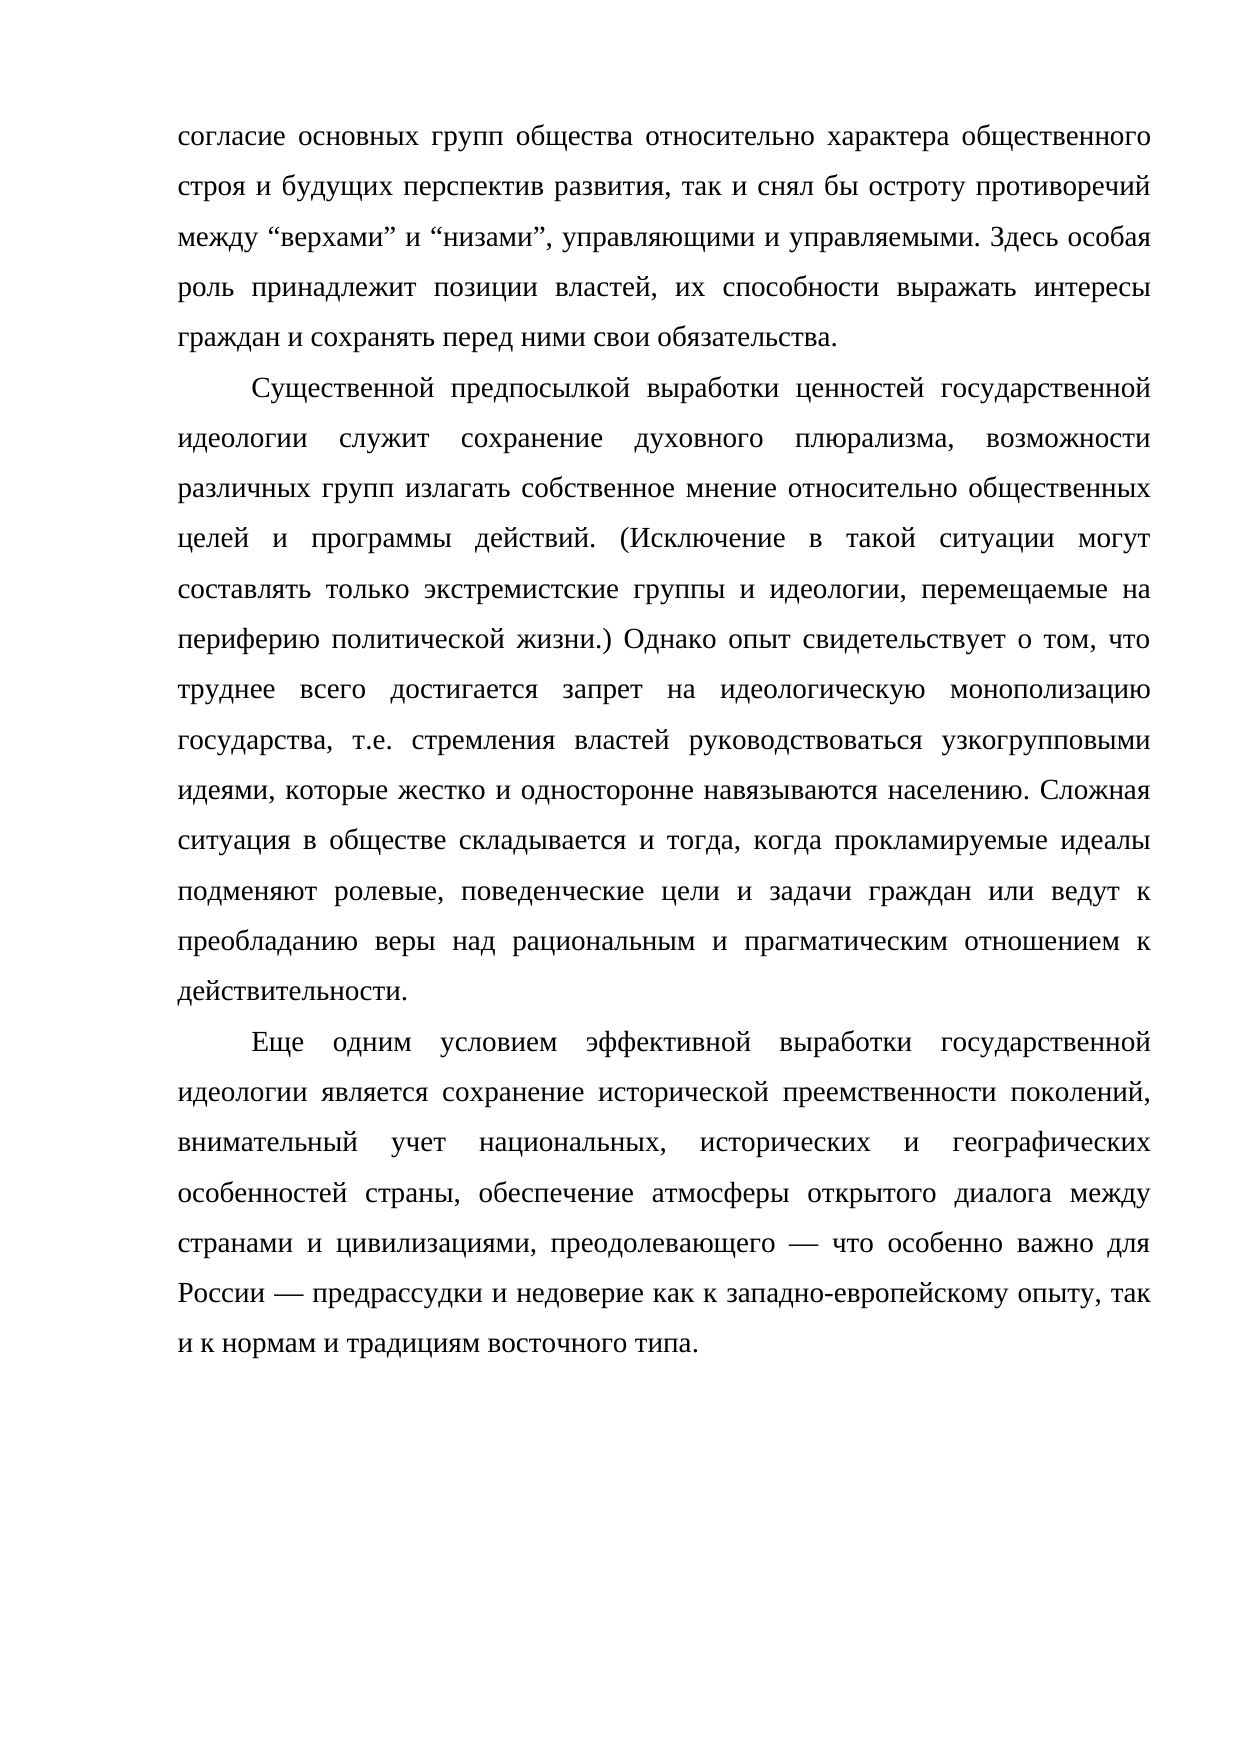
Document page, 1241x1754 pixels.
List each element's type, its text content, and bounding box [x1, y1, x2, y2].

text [177, 118, 1152, 353]
text Еще одним условием эффективной выработки государственной идеологии является сохранение исторической преемственности поколений, внимательный учет национальных, исторических и географических особенностей страны, обеспечение атмосферы открытого диалога между странами и цивилизациями, преодолевающего — что особенно важно для России — предрассудки и недоверие как к западно-европейскому опыту, так и к нормам и традициям восточного типа. [177, 1024, 1152, 1359]
text Существенной предпосылкой выработки ценностей государственной идеологии служит сохранение духовного плюрализма, возможности различных групп излагать собственное мнение относительно общественных целей и программы действий. (Исключение в такой ситуации могут составлять только экстремистские группы и идеологии, перемещаемые на периферию политической жизни.) Однако опыт свидетельствует о том, что труднее всего достигается запрет на идеологическую монополизацию государства, т.е. стремления властей руководствоваться узкогрупповыми идеями, которые жестко и односторонне навязываются населению. Сложная ситуация в обществе складывается и тогда, когда прокламируемые идеалы подменяют ролевые, поведенческие цели и задачи граждан или ведут к преобладанию веры над рациональным и прагматическим отношением к действительности. [177, 370, 1152, 1007]
